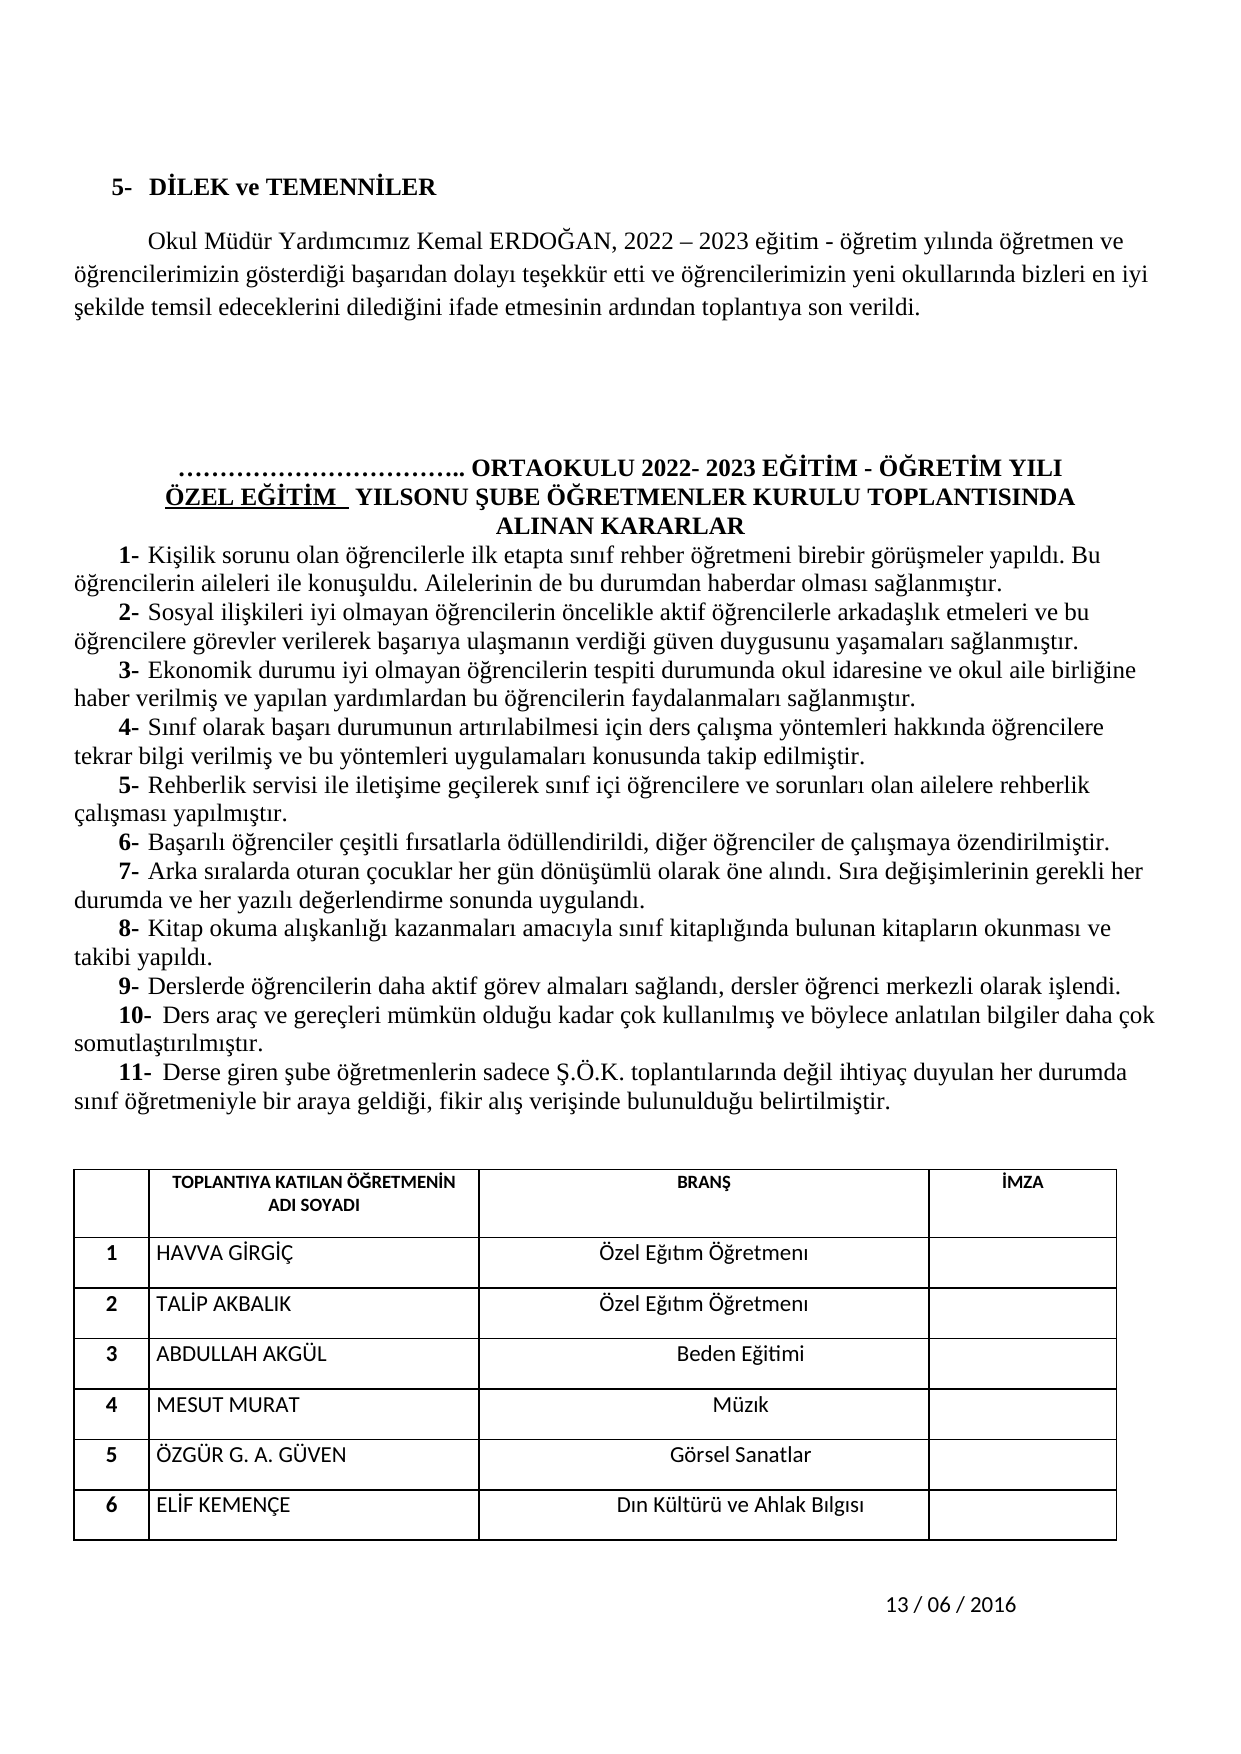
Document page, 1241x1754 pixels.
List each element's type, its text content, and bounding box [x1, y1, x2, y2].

table_cell 1 [75, 1238, 148, 1287]
text ÖZEL EĞİTİM YILSONU ŞUBE ÖĞRETMENLER KURULU TOPLANTISINDA [74, 482, 1167, 511]
table_cell [930, 1390, 1116, 1438]
table_cell Görsel Sanatlar [480, 1440, 928, 1489]
table_cell Müzık [480, 1390, 928, 1438]
text …………………………….. ORTAOKULU 2022- 2023 EĞİTİM - ÖĞRETİM YILI [74, 453, 1167, 482]
list Kitap okuma alışkanlığı kazanmaları amacıyla sınıf kitaplığında bulunan kitapların okunması ve takibi yapıldı. [74, 913, 1164, 971]
table_cell 6 [75, 1491, 148, 1539]
table_cell [930, 1440, 1116, 1489]
text ALINAN KARARLAR [18, 511, 1167, 540]
list Kişilik sorunu olan öğrencilerle ilk etapta sınıf rehber öğretmeni birebir görüşmeler yapıldı. Bu öğrencilerin aileleri ile konuşuldu. Ailelerinin de bu durumdan haberdar olması sağlanmıştır. [74, 540, 1164, 597]
list Ekonomik durumu iyi olmayan öğrencilerin tespiti durumunda okul idaresine ve okul aile birliğine haber verilmiş ve yapılan yardımlardan bu öğrencilerin faydalanmaları sağlanmıştır. [74, 655, 1164, 712]
table_cell Dın Kültürü ve Ahlak Bılgısı [480, 1491, 928, 1539]
table_cell Özel Eğıtım Öğretmenı [480, 1289, 928, 1338]
table_header İMZA [930, 1170, 1116, 1237]
table_cell HAVVA GİRGİÇ [150, 1238, 478, 1287]
table_header BRANŞ [480, 1170, 928, 1237]
table_header TOPLANTIYA KATILAN ÖĞRETMENİN ADI SOYADI [150, 1170, 478, 1237]
list Derslerde öğrencilerin daha aktif görev almaları sağlandı, dersler öğrenci merkezli olarak işlendi. [74, 971, 1164, 1000]
list Başarılı öğrenciler çeşitli fırsatlarla ödüllendirildi, diğer öğrenciler de çalışmaya özendirilmiştir. [74, 827, 1164, 856]
table_cell MESUT MURAT [150, 1390, 478, 1438]
table_cell TALİP AKBALIK [150, 1289, 478, 1338]
table_cell [930, 1238, 1116, 1287]
table_cell ABDULLAH AKGÜL [150, 1339, 478, 1388]
text Okul Müdür Yardımcımız Kemal ERDOĞAN, 2022 – 2023 eğitim - öğretim yılında öğretmen ve öğrencilerimizin gösterdiği başarıdan dolayı teşekkür etti ve öğrencilerimizin yeni okullarında bizleri en iyi şekilde temsil edeceklerini dilediğini ifade etmesinin ardından toplantıya son verildi. [74, 226, 1167, 321]
list Sosyal ilişkileri iyi olmayan öğrencilerin öncelikle aktif öğrencilerle arkadaşlık etmeleri ve bu öğrencilere görevler verilerek başarıya ulaşmanın verdiği güven duygusunu yaşamaları sağlanmıştır. [74, 597, 1164, 655]
list Sınıf olarak başarı durumunun artırılabilmesi için ders çalışma yöntemleri hakkında öğrencilere tekrar bilgi verilmiş ve bu yöntemleri uygulamaları konusunda takip edilmiştir. [74, 712, 1164, 770]
table_cell [930, 1289, 1116, 1338]
table_cell Beden Eğitimi [480, 1339, 928, 1388]
table_cell [930, 1339, 1116, 1388]
list Derse giren şube öğretmenlerin sadece Ş.Ö.K. toplantılarında değil ihtiyaç duyulan her durumda sınıf öğretmeniyle bir araya geldiği, fikir alış verişinde bulunulduğu belirtilmiştir. [74, 1057, 1164, 1115]
table_cell 4 [75, 1390, 148, 1438]
list Ders araç ve gereçleri mümkün olduğu kadar çok kullanılmış ve böylece anlatılan bilgiler daha çok somutlaştırılmıştır. [74, 1000, 1164, 1057]
table_cell 3 [75, 1339, 148, 1388]
table_cell 2 [75, 1289, 148, 1338]
list Arka sıralarda oturan çocuklar her gün dönüşümlü olarak öne alındı. Sıra değişimlerinin gerekli her durumda ve her yazılı değerlendirme sonunda uygulandı. [74, 856, 1164, 913]
list DİLEK ve TEMENNİLER [111, 172, 1167, 201]
table_cell ÖZGÜR G. A. GÜVEN [150, 1440, 478, 1489]
table_cell ELİF KEMENÇE [150, 1491, 478, 1539]
text 13 / 06 / 2016 [74, 1590, 1167, 1618]
table_cell 5 [75, 1440, 148, 1489]
table_cell Özel Eğıtım Öğretmenı [480, 1238, 928, 1287]
list Rehberlik servisi ile iletişime geçilerek sınıf içi öğrencilere ve sorunları olan ailelere rehberlik çalışması yapılmıştır. [74, 770, 1164, 827]
table_cell [930, 1491, 1116, 1539]
table_header [75, 1170, 148, 1237]
